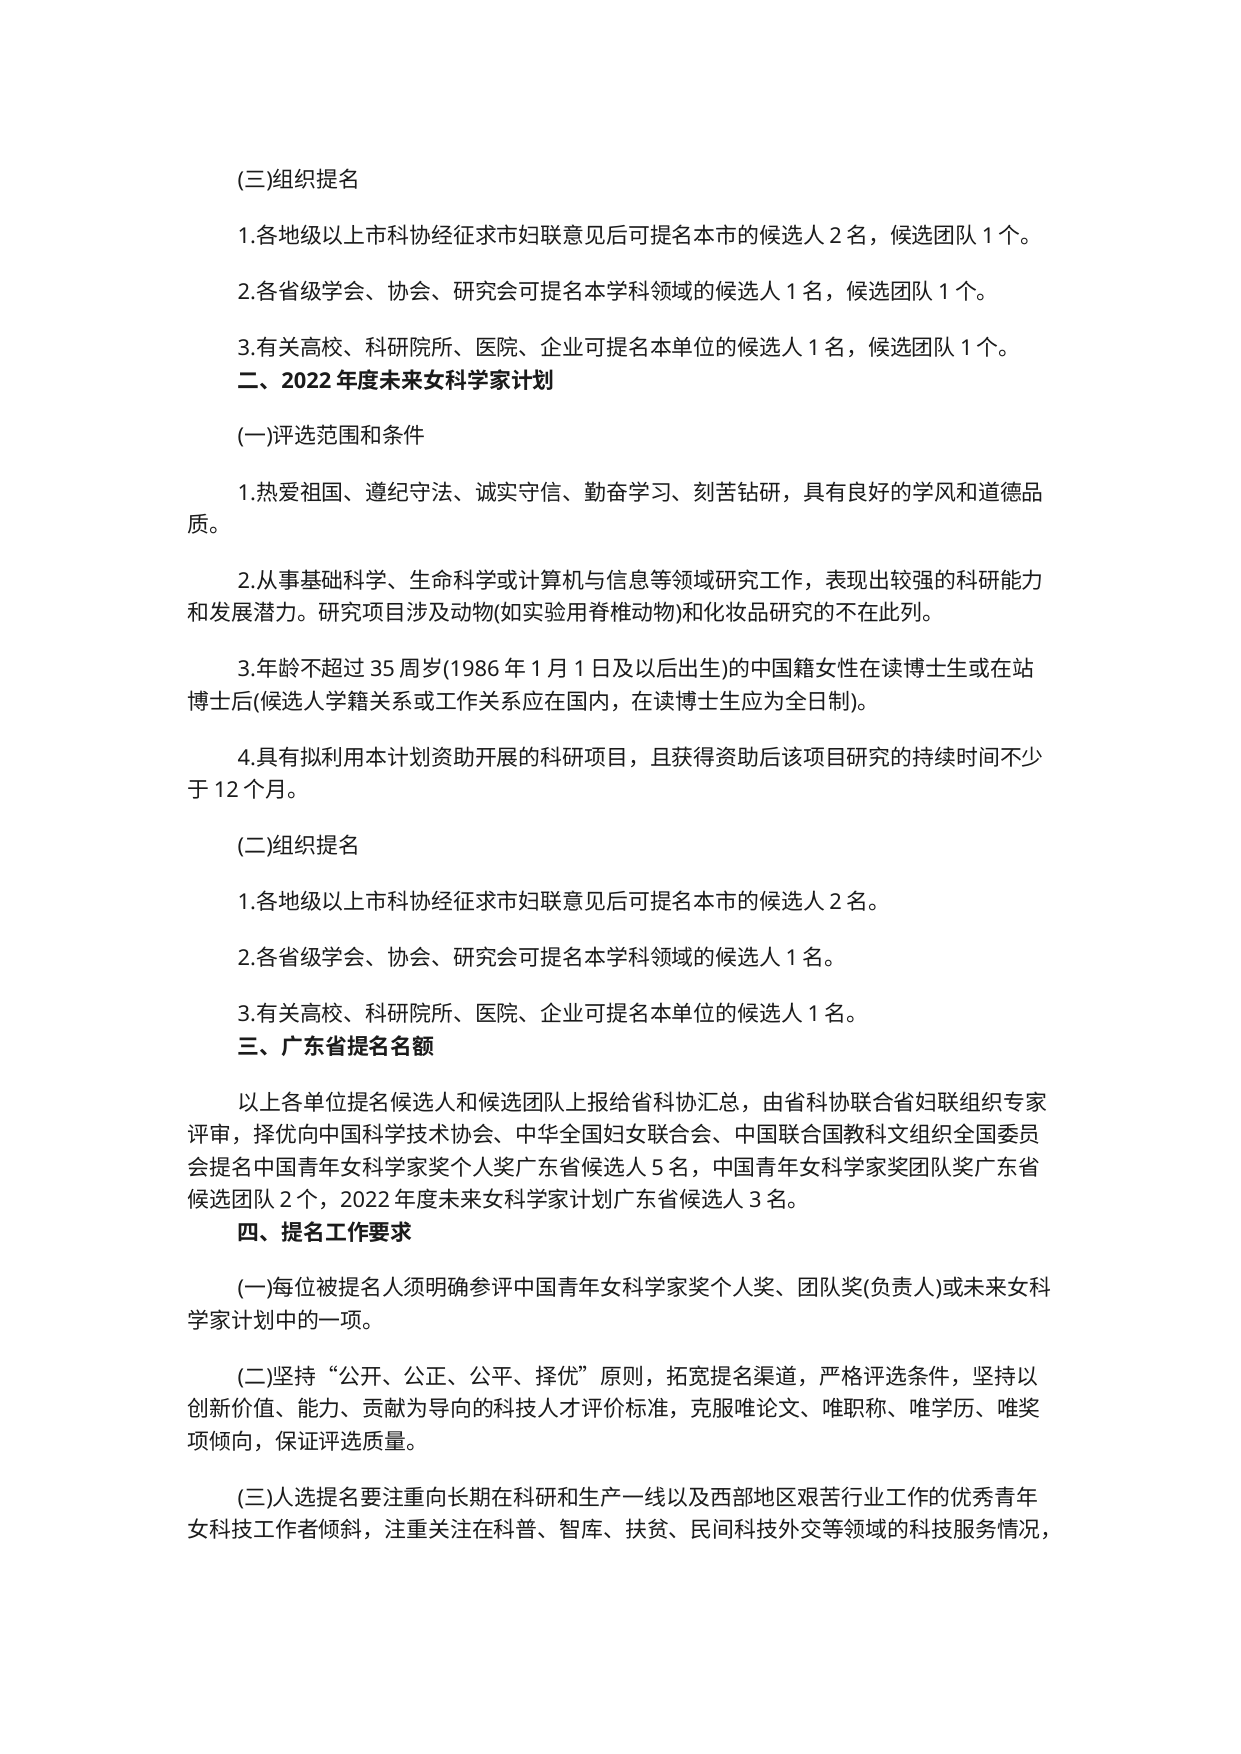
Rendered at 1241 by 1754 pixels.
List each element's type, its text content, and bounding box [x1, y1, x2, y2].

text 1.各地级以上市科协经征求市妇联意见后可提名本市的候选人2名。 [187, 884, 1053, 916]
text 三、广东省提名名额 [187, 1028, 1053, 1061]
text (一)每位被提名人须明确参评中国青年女科学家奖个人奖、团队奖(负责人)或未来女科学家计划中的一项。 [187, 1270, 1053, 1335]
text (二)组织提名 [187, 828, 1053, 860]
text 以上各单位提名候选人和候选团队上报给省科协汇总，由省科协联合省妇联组织专家评审，择优向中国科学技术协会、中华全国妇女联合会、中国联合国教科文组织全国委员会提名中国青年女科学家奖个人奖广东省候选人5名，中国青年女科学家奖团队奖广东省候选团队2个，2022年度未来女科学家计划广东省候选人3名。 [187, 1084, 1053, 1214]
text 3.有关高校、科研院所、医院、企业可提名本单位的候选人1名。 [187, 996, 1053, 1028]
text 二、2022年度未来女科学家计划 [187, 362, 1053, 395]
text 4.具有拟利用本计划资助开展的科研项目，且获得资助后该项目研究的持续时间不少于12个月。 [187, 739, 1053, 804]
text 四、提名工作要求 [187, 1214, 1053, 1247]
text 3.有关高校、科研院所、医院、企业可提名本单位的候选人1名，候选团队1个。 [187, 330, 1053, 362]
text 2.从事基础科学、生命科学或计算机与信息等领域研究工作，表现出较强的科研能力和发展潜力。研究项目涉及动物(如实验用脊椎动物)和化妆品研究的不在此列。 [187, 563, 1053, 628]
text 2.各省级学会、协会、研究会可提名本学科领域的候选人1名，候选团队1个。 [187, 274, 1053, 306]
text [187, 1479, 1053, 1544]
text 3.年龄不超过35周岁(1986年1月1日及以后出生)的中国籍女性在读博士生或在站博士后(候选人学籍关系或工作关系应在国内，在读博士生应为全日制)。 [187, 651, 1053, 716]
text (一)评选范围和条件 [187, 418, 1053, 451]
text 2.各省级学会、协会、研究会可提名本学科领域的候选人1名。 [187, 940, 1053, 972]
text 1.各地级以上市科协经征求市妇联意见后可提名本市的候选人2名，候选团队1个。 [187, 218, 1053, 250]
text (三)组织提名 [187, 162, 1053, 194]
text 1.热爱祖国、遵纪守法、诚实守信、勤奋学习、刻苦钻研，具有良好的学风和道德品质。 [187, 474, 1053, 539]
text (二)坚持“公开、公正、公平、择优”原则，拓宽提名渠道，严格评选条件，坚持以创新价值、能力、贡献为导向的科技人才评价标准，克服唯论文、唯职称、唯学历、唯奖项倾向，保证评选质量。 [187, 1358, 1053, 1456]
